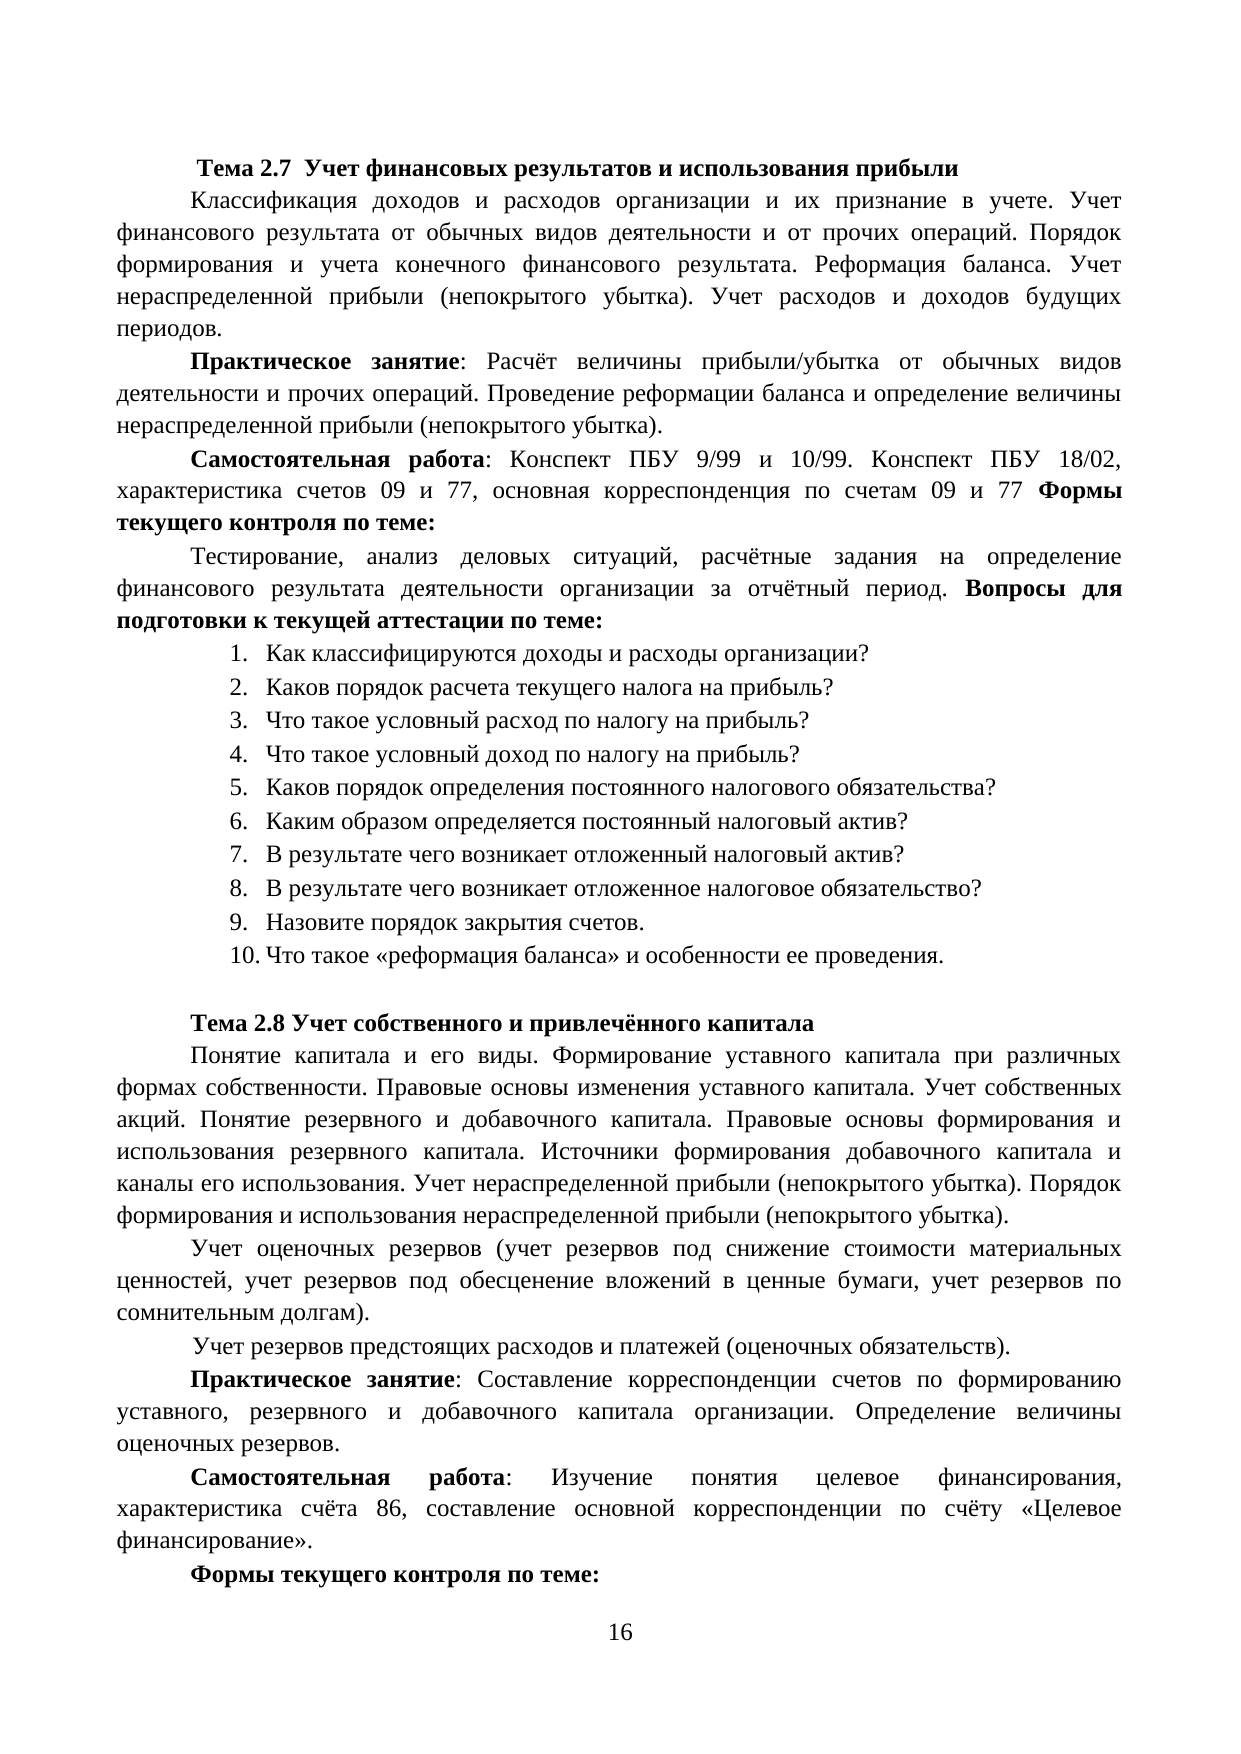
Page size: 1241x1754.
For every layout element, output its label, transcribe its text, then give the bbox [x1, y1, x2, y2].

text Учет оценочных резервов (учет резервов под снижение стоимости материальных ценностей, учет резервов под обесценение вложений в ценные бумаги, учет резервов по сомнительным долгам). [116, 1233, 1122, 1326]
text Тестирование, анализ деловых ситуаций, расчётные задания на определение финансового результата деятельности организации за отчётный период. Вопросы для подготовки к текущей аттестации по теме: [116, 541, 1122, 633]
text Тема 2.8 Учет собственного и привлечённого капитала [190, 1008, 1122, 1037]
list Как классифицируются доходы и расходы организации? [229, 638, 1122, 667]
list Каким образом определяется постоянный налоговый актив? [229, 806, 1122, 835]
text Понятие капитала и его виды. Формирование уставного капитала при различных формах собственности. Правовые основы изменения уставного капитала. Учет собственных акций. Понятие резервного и добавочного капитала. Правовые основы формирования и использования резервного капитала. Источники формирования добавочного капитала и каналы его использования. Учет нераспределенной прибыли (непокрытого убытка). Порядок формирования и использования нераспределенной прибыли (непокрытого убытка). [116, 1041, 1122, 1229]
list Что такое условный доход по налогу на прибыль? [229, 739, 1122, 768]
text Учет резервов предстоящих расходов и платежей (оценочных обязательств). [192, 1331, 1122, 1359]
text Классификация доходов и расходов организации и их признание в учете. Учет финансового результата от обычных видов деятельности и от прочих операций. Порядок формирования и учета конечного финансового результата. Реформация баланса. Учет нераспределенной прибыли (непокрытого убытка). Учет расходов и доходов будущих периодов. [116, 185, 1122, 342]
list В результате чего возникает отложенное налоговое обязательство? [229, 873, 1122, 902]
list Что такое условный расход по налогу на прибыль? [229, 705, 1122, 734]
text Самостоятельная работа: Изучение понятия целевое финансирования, характеристика счёта 86, составление основной корреспонденции по счёту «Целевое финансирование». [116, 1462, 1122, 1554]
text Тема 2.7 Учет финансовых результатов и использования прибыли [190, 153, 1122, 181]
text Практическое занятие: Составление корреспонденции счетов по формированию уставного, резервного и добавочного капитала организации. Определение величины оценочных резервов. [116, 1364, 1122, 1457]
list Что такое «реформация баланса» и особенности ее проведения. [229, 940, 1122, 969]
list Каков порядок определения постоянного налогового обязательства? [229, 772, 1122, 801]
list Каков порядок расчета текущего налога на прибыль? [229, 672, 1122, 701]
text Формы текущего контроля по теме: [190, 1559, 1122, 1588]
list Назовите порядок закрытия счетов. [229, 907, 1122, 935]
text Самостоятельная работа: Конспект ПБУ 9/99 и 10/99. Конспект ПБУ 18/02, характеристика счетов 09 и 77, основная корреспонденция по счетам 09 и 77 Формы текущего контроля по теме: [116, 444, 1122, 536]
text Практическое занятие: Расчёт величины прибыли/убытка от обычных видов деятельности и прочих операций. Проведение реформации баланса и определение величины нераспределенной прибыли (непокрытого убытка). [116, 346, 1122, 439]
list В результате чего возникает отложенный налоговый актив? [229, 839, 1122, 868]
